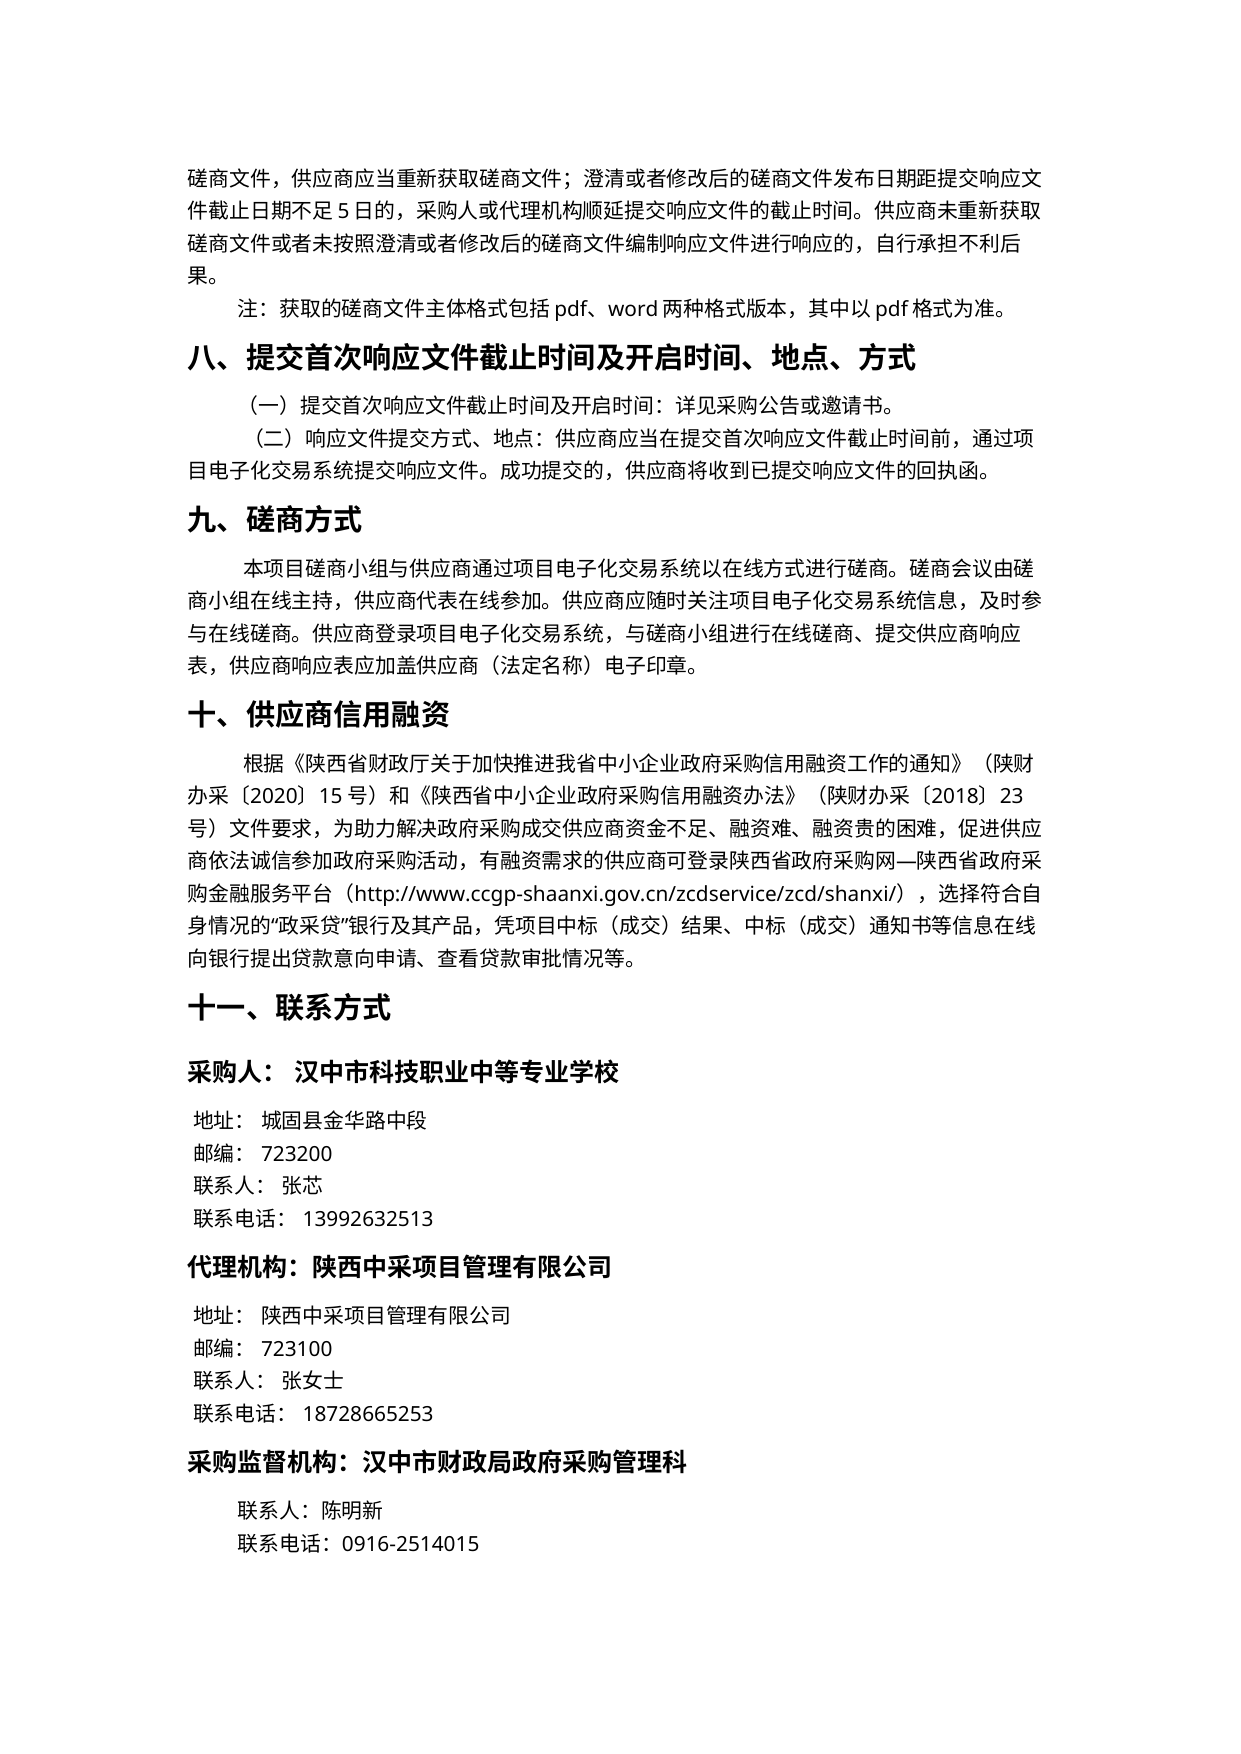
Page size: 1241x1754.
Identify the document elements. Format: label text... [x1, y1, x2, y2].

text 联系电话： 18728665253 [187, 1397, 1053, 1429]
text 联系人： 张芯 [187, 1169, 1053, 1202]
text 邮编： 723100 [187, 1332, 1053, 1364]
text 八、提交首次响应文件截止时间及开启时间、地点、方式 [187, 324, 1053, 389]
text 地址： 城固县金华路中段 [187, 1104, 1053, 1137]
text 采购监督机构：汉中市财政局政府采购管理科 [187, 1429, 1053, 1494]
text 根据《陕西省财政厅关于加快推进我省中小企业政府采购信用融资工作的通知》（陕财办采〔2020〕15 号）和《陕西省中小企业政府采购信用融资办法》（陕财办采〔2018〕23 号）文件要求，为助力解决政府采购成交供应商资金不足、融资难、融资贵的困难，促进供应商依法诚信参加政府采购活动，有融资需求的供应商可登录陕西省政府采购网—陕西省政府采购金融服务平台（http://www.ccgp-shaanxi.gov.cn/zcdservice/zcd/shanxi/），选择符合自身情况的“政采贷”银行及其产品，凭项目中标（成交）结果、中标（成交）通知书等信息在线向银行提出贷款意向申请、查看贷款审批情况等。 [187, 747, 1053, 974]
text 十、供应商信用融资 [187, 682, 1053, 747]
text 联系电话：0916-2514015 [187, 1527, 1053, 1559]
text 十一、联系方式 [187, 974, 1053, 1039]
text 采购人： 汉中市科技职业中等专业学校 [187, 1039, 1053, 1104]
text 联系人： 张女士 [187, 1364, 1053, 1397]
text 九、磋商方式 [187, 487, 1053, 552]
text 注：获取的磋商文件主体格式包括pdf、word两种格式版本，其中以pdf格式为准。 [187, 292, 1053, 324]
text 联系人：陈明新 [187, 1494, 1053, 1527]
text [187, 162, 1053, 292]
text 联系电话： 13992632513 [187, 1202, 1053, 1234]
text （二）响应文件提交方式、地点：供应商应当在提交首次响应文件截止时间前，通过项目电子化交易系统提交响应文件。成功提交的，供应商将收到已提交响应文件的回执函。 [187, 422, 1053, 487]
text （一）提交首次响应文件截止时间及开启时间：详见采购公告或邀请书。 [187, 389, 1053, 422]
text 本项目磋商小组与供应商通过项目电子化交易系统以在线方式进行磋商。磋商会议由磋商小组在线主持，供应商代表在线参加。供应商应随时关注项目电子化交易系统信息，及时参与在线磋商。供应商登录项目电子化交易系统，与磋商小组进行在线磋商、提交供应商响应表，供应商响应表应加盖供应商（法定名称）电子印章。 [187, 552, 1053, 682]
text 代理机构：陕西中采项目管理有限公司 [187, 1234, 1053, 1299]
text 邮编： 723200 [187, 1137, 1053, 1169]
text 地址： 陕西中采项目管理有限公司 [187, 1299, 1053, 1332]
